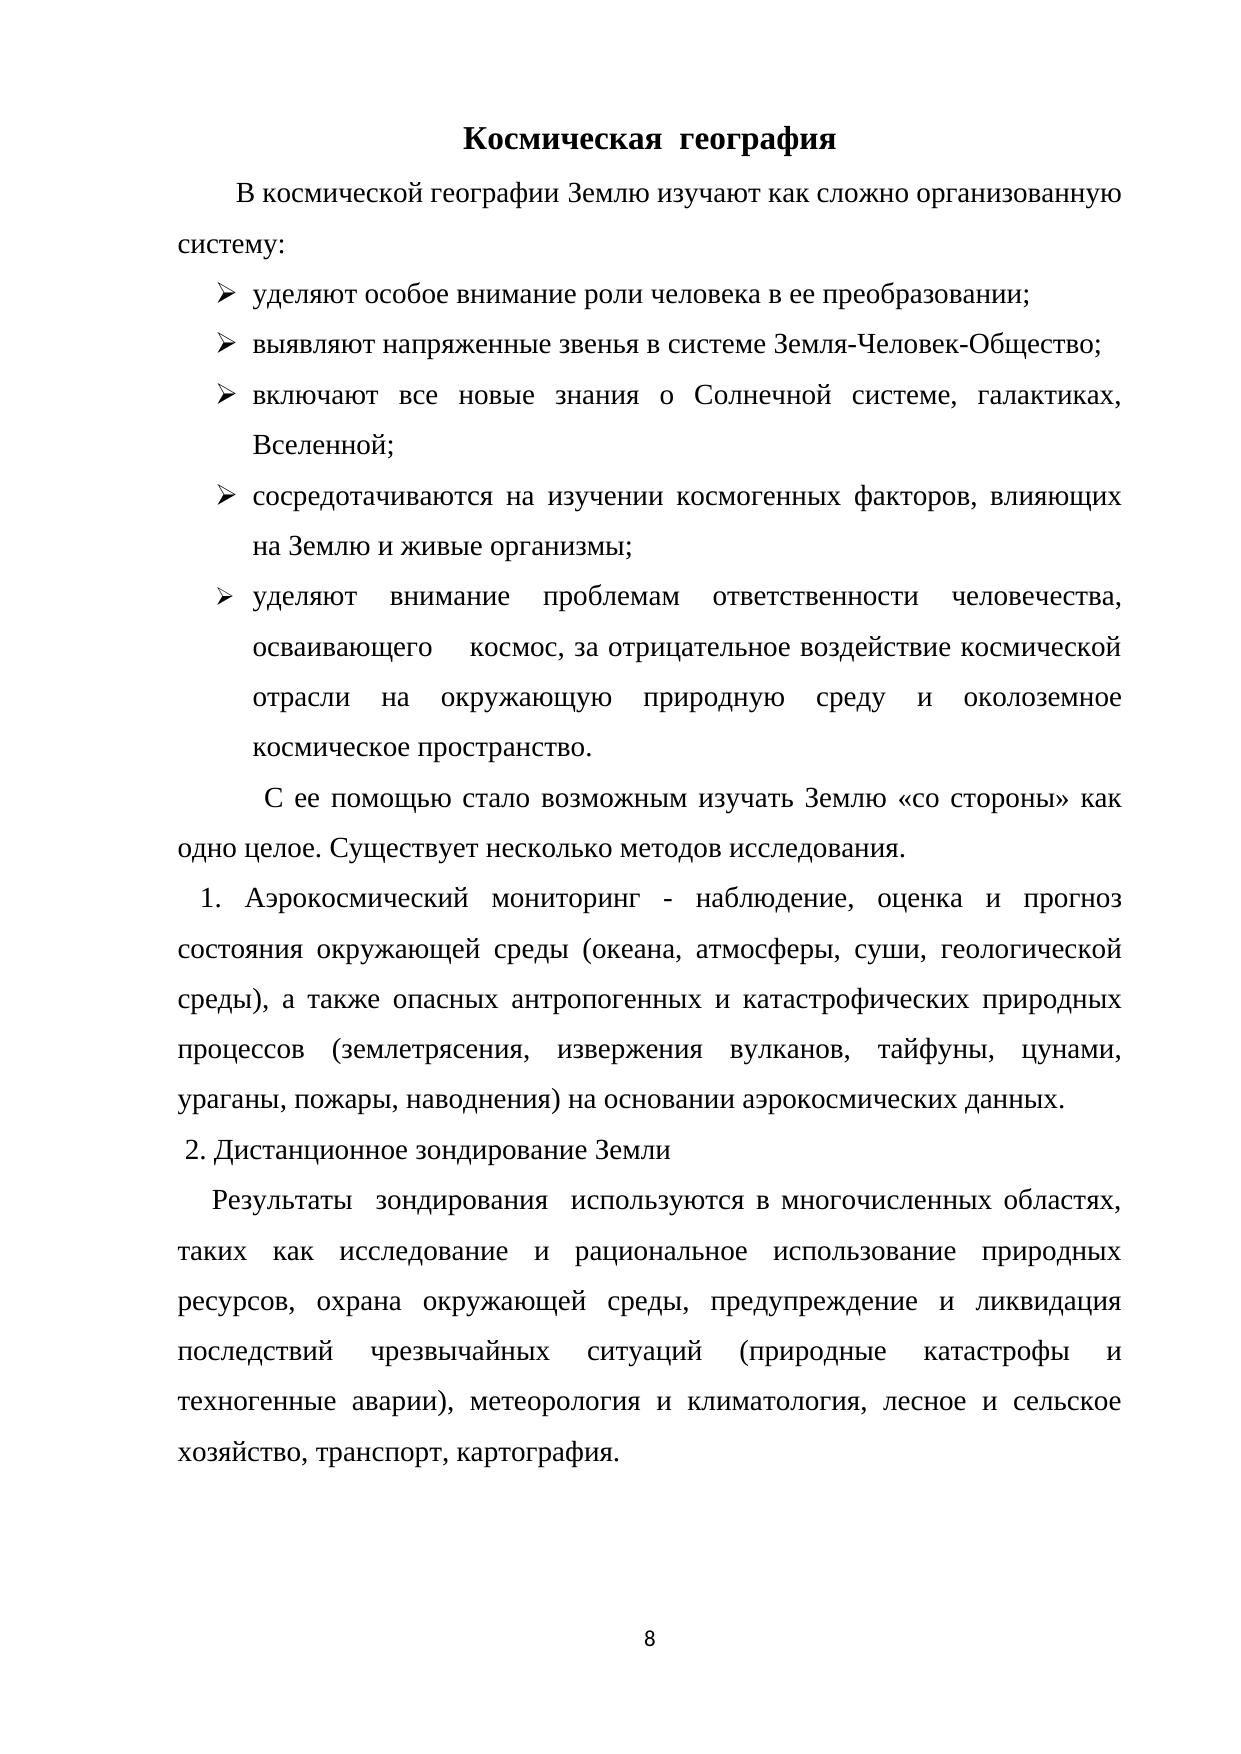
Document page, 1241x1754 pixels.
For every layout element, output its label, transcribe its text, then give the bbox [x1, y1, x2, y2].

text 1. Аэрокосмический мониторинг - наблюдение, оценка и прогноз состояния окружающей среды (океана, атмосферы, суши, геологической среды), а также опасных антропогенных и катастрофических природных процессов (землетрясения, извержения вулканов, тайфуны, цунами, ураганы, пожары, наводнения) на основании аэрокосмических данных. [177, 880, 1122, 1115]
text Результаты зондирования используются в многочисленных областях, таких как исследование и рациональное использование природных ресурсов, охрана окружающей среды, предупреждение и ликвидация последствий чрезвычайных ситуаций (природные катастрофы и техногенные аварии), метеорология и климатология, лесное и сельское хозяйство, транспорт, картография. [177, 1182, 1122, 1467]
list уделяют особое внимание роли человека в ее преобразовании; [215, 276, 1122, 310]
list включают все новые знания о Солнечной системе, галактиках, Вселенной; [215, 377, 1122, 461]
text Космическая география [177, 118, 1122, 156]
list выявляют напряженные звенья в системе Земля-Человек-Общество; [215, 327, 1122, 360]
text В космической географии Землю изучают как сложно организованную систему: [177, 176, 1122, 259]
text 2. Дистанционное зондирование Земли [177, 1132, 1122, 1166]
text С ее помощью стало возможным изучать Землю «со стороны» как одно целое. Существует несколько методов исследования. [177, 780, 1122, 864]
list уделяют внимание проблемам ответственности человечества, осваивающего космос, за отрицательное воздействие космической отрасли на окружающую природную среду и околоземное космическое пространство. [215, 578, 1122, 763]
list сосредотачиваются на изучении космогенных факторов, влияющих на Землю и живые организмы; [215, 478, 1122, 562]
